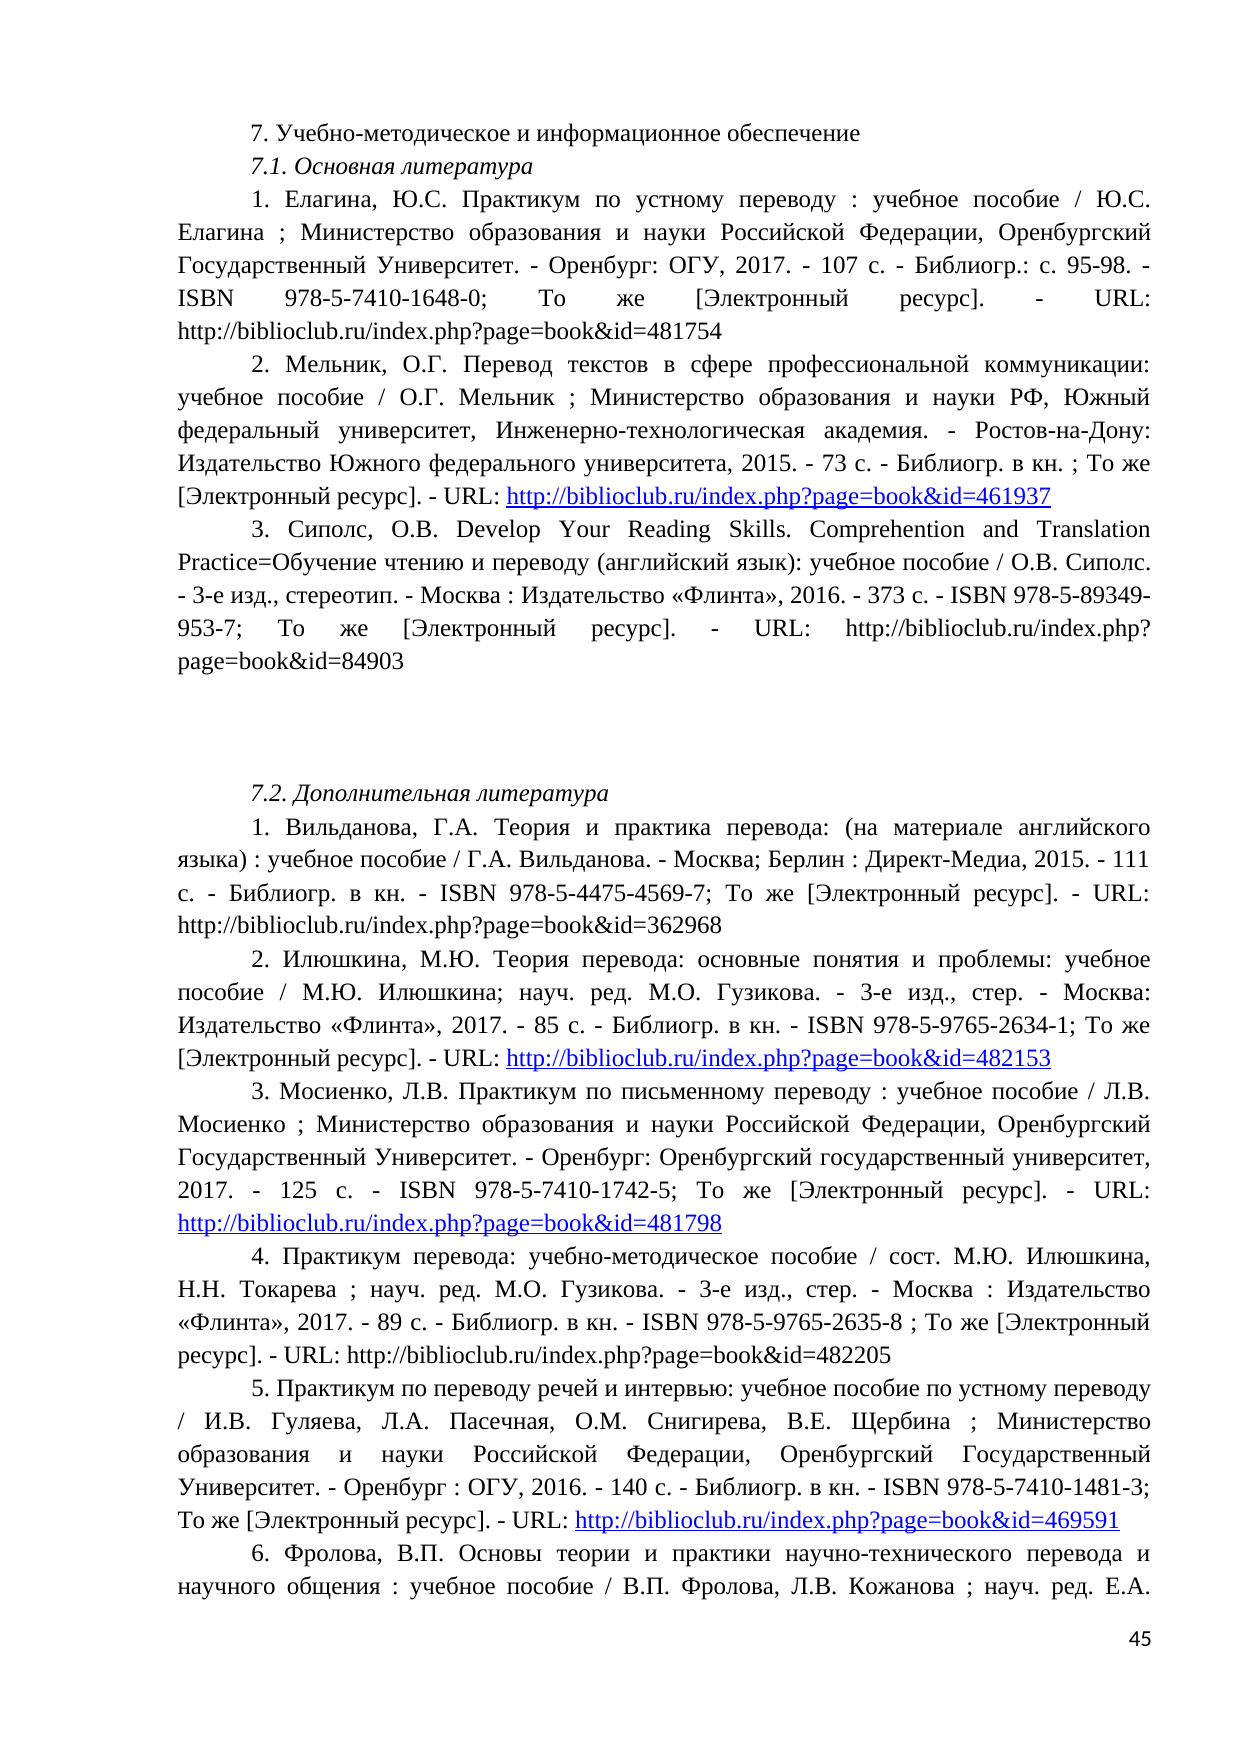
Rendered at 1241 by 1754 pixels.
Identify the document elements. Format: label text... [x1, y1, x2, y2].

text 7. Учебно-методическое и информационное обеспечение [177, 118, 1152, 147]
text 1. Елагина, Ю.С. Практикум по устному переводу : учебное пособие / Ю.С. Елагина ; Министерство образования и науки Российской Федерации, Оренбургский Государственный Университет. - Оренбург: ОГУ, 2017. - 107 с. - Библиогр.: с. 95-98. - ISBN 978-5-7410-1648-0; То же [Электронный ресурс]. - URL: http://biblioclub.ru/index.php?page=book&id=481754 [177, 184, 1152, 345]
text 3. Сиполс, О.В. Develop Your Reading Skills. Comprehention and Translation Practice=Обучение чтению и переводу (английский язык): учебное пособие / О.В. Сиполс. - 3-е изд., стереотип. - Москва : Издательство «Флинта», 2016. - 373 с. - ISBN 978-5-89349-953-7; То же [Электронный ресурс]. - URL: http://biblioclub.ru/index.php?page=book&id=84903 [177, 514, 1152, 675]
text 4. Практикум перевода: учебно-методическое пособие / сост. М.Ю. Илюшкина, Н.Н. Токарева ; науч. ред. М.О. Гузикова. - 3-е изд., стер. - Москва : Издательство «Флинта», 2017. - 89 с. - Библиогр. в кн. - ISBN 978-5-9765-2635-8 ; То же [Электронный ресурс]. - URL: http://biblioclub.ru/index.php?page=book&id=482205 [177, 1241, 1152, 1369]
text 7.2. Дополнительная литература [177, 778, 1152, 807]
text 5. Практикум по переводу речей и интервью: учебное пособие по устному переводу / И.В. Гуляева, Л.А. Пасечная, О.М. Снигирева, В.Е. Щербина ; Министерство образования и науки Российской Федерации, Оренбургский Государственный Университет. - Оренбург : ОГУ, 2016. - 140 с. - Библиогр. в кн. - ISBN 978-5-7410-1481-3; То же [Электронный ресурс]. - URL: http://biblioclub.ru/index.php?page=book&id=469591 [177, 1373, 1152, 1534]
text 2. Илюшкина, М.Ю. Теория перевода: основные понятия и проблемы: учебное пособие / М.Ю. Илюшкина; науч. ред. М.О. Гузикова. - 3-е изд., стер. - Москва: Издательство «Флинта», 2017. - 85 с. - Библиогр. в кн. - ISBN 978-5-9765-2634-1; То же [Электронный ресурс]. - URL: http://biblioclub.ru/index.php?page=book&id=482153 [177, 944, 1152, 1071]
text 2. Мельник, О.Г. Перевод текстов в сфере профессиональной коммуникации: учебное пособие / О.Г. Мельник ; Министерство образования и науки РФ, Южный федеральный университет, Инженерно-технологическая академия. - Ростов-на-Дону: Издательство Южного федерального университета, 2015. - 73 с. - Библиогр. в кн. ; То же [Электронный ресурс]. - URL: http://biblioclub.ru/index.php?page=book&id=461937 [177, 349, 1152, 510]
text 3. Мосиенко, Л.В. Практикум по письменному переводу : учебное пособие / Л.В. Мосиенко ; Министерство образования и науки Российской Федерации, Оренбургский Государственный Университет. - Оренбург: Оренбургский государственный университет, 2017. - 125 с. - ISBN 978-5-7410-1742-5; То же [Электронный ресурс]. - URL: http://biblioclub.ru/index.php?page=book&id=481798 [177, 1076, 1152, 1237]
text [177, 1538, 1152, 1600]
text 7.1. Основная литература [177, 151, 1152, 180]
text 1. Вильданова, Г.А. Теория и практика перевода: (на материале английского языка) : учебное пособие / Г.А. Вильданова. - Москва; Берлин : Директ-Медиа, 2015. - 111 с. - Библиогр. в кн. - ISBN 978-5-4475-4569-7; То же [Электронный ресурс]. - URL: http://biblioclub.ru/index.php?page=book&id=362968 [177, 812, 1152, 939]
